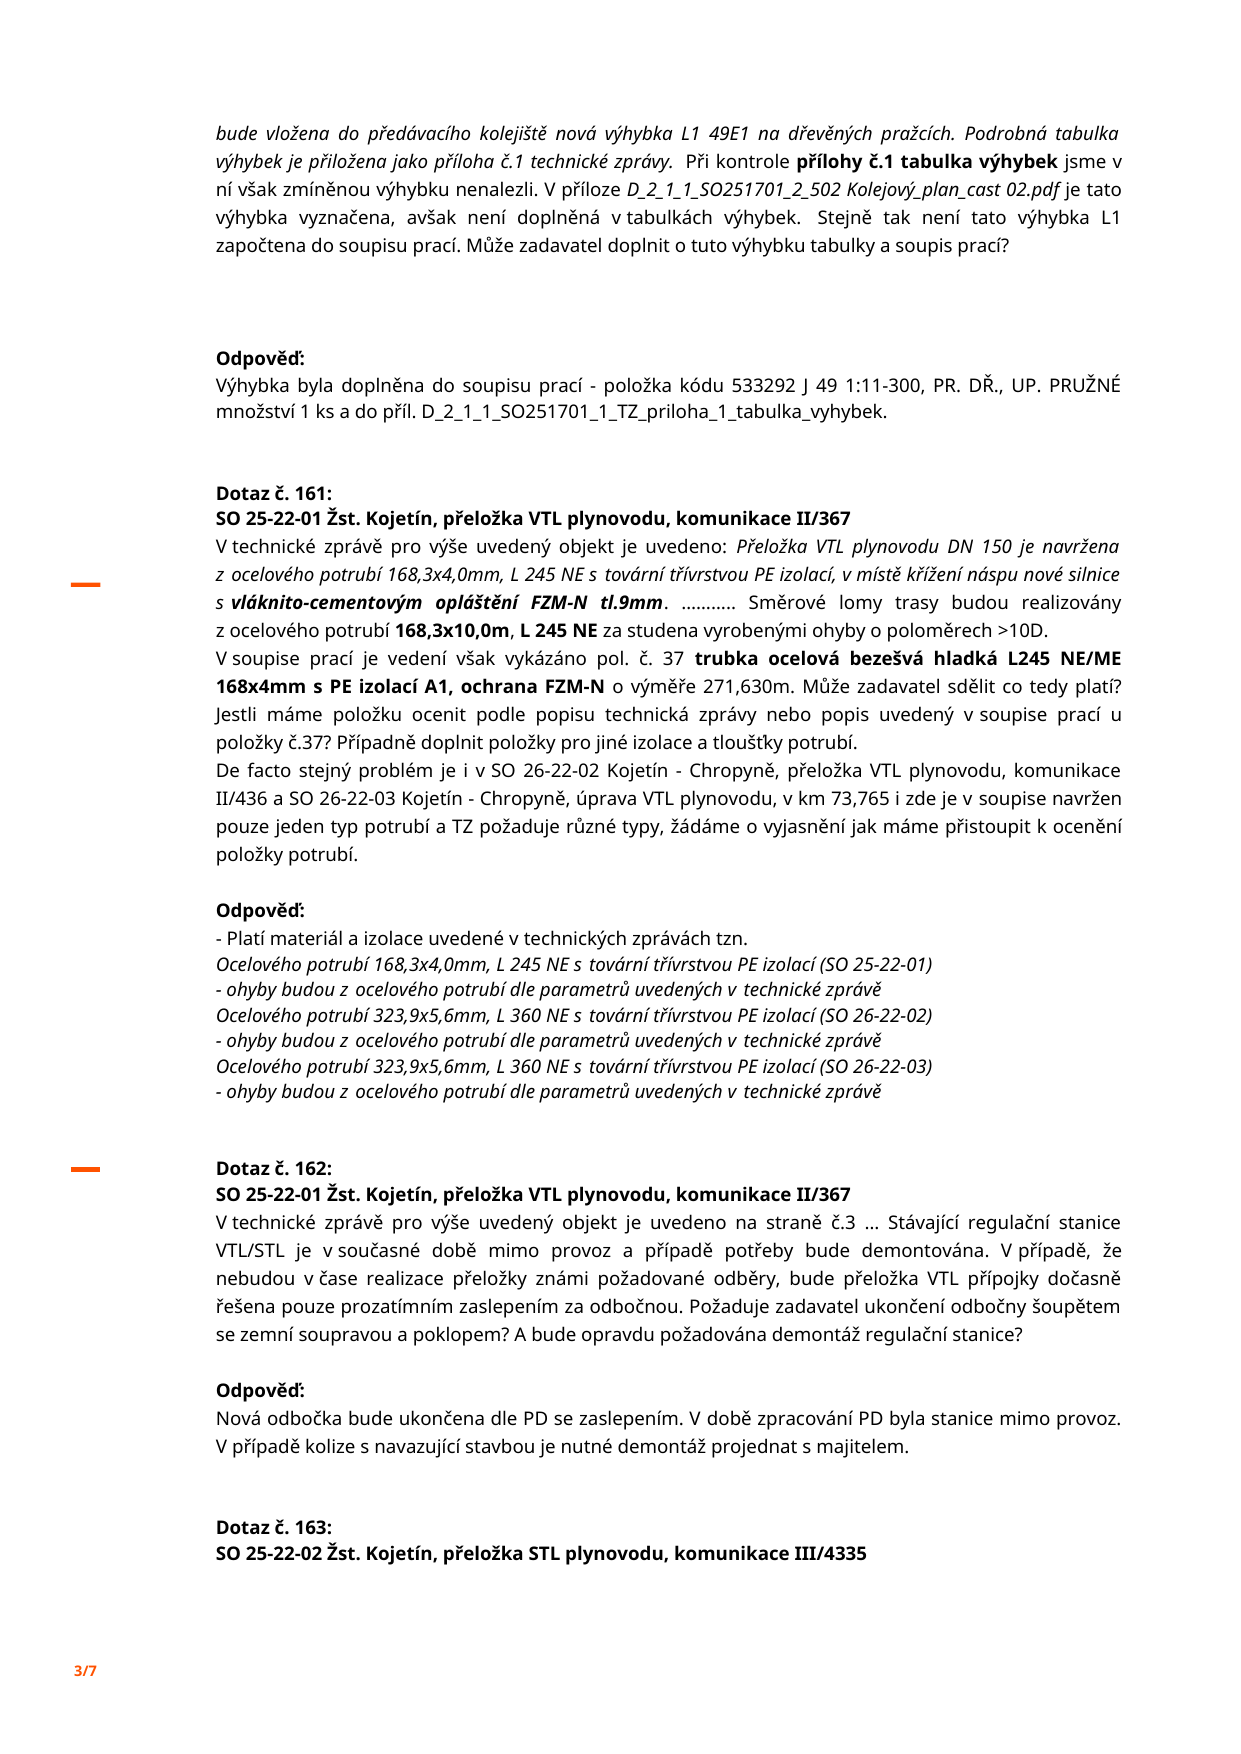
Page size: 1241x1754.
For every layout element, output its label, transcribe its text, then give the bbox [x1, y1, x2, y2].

text - ohyby budou z ocelového potrubí dle parametrů uvedených v technické zprávě [216, 977, 1122, 1002]
text V technické zprávě pro výše uvedený objekt je uvedeno na straně č.3 … Stávající regulační stanice VTL/STL je v současné době mimo provoz a případě potřeby bude demontována. V případě, že nebudou v čase realizace přeložky známi požadované odběry, bude přeložka VTL přípojky dočasně řešena pouze prozatímním zaslepením za odbočnou. Požaduje zadavatel ukončení odbočny šoupětem se zemní soupravou a poklopem? A bude opravdu požadována demontáž regulační stanice? [216, 1209, 1122, 1347]
text Dotaz č. 163: [216, 1515, 1122, 1540]
text Nová odbočka bude ukončena dle PD se zaslepením. V době zpracování PD byla stanice mimo provoz. V případě kolize s navazující stavbou je nutné demontáž projednat s majitelem. [216, 1405, 1122, 1459]
text V technické zprávě pro výše uvedený objekt je uvedeno: Přeložka VTL plynovodu DN 150 je navržena z ocelového potrubí 168,3x4,0mm, L 245 NE s tovární třívrstvou PE izolací, v místě křížení náspu nové silnice s vláknito-cementovým opláštění FZM-N tl.9mm. ……….. Směrové lomy trasy budou realizovány z ocelového potrubí 168,3x10,0m, L 245 NE za studena vyrobenými ohyby o poloměrech >10D. [216, 533, 1122, 643]
text SO 25-22-01 Žst. Kojetín, přeložka VTL plynovodu, komunikace II/367 [216, 1181, 1122, 1206]
text V soupise prací je vedení však vykázáno pol. č. 37 trubka ocelová bezešvá hladká L245 NE/ME 168x4mm s PE izolací A1, ochrana FZM-N o výměře 271,630m. Může zadavatel sdělit co tedy platí? Jestli máme položku ocenit podle popisu technická zprávy nebo popis uvedený v soupise prací u položky č.37? Případně doplnit položky pro jiné izolace a tloušťky potrubí. [216, 646, 1122, 755]
text - ohyby budou z ocelového potrubí dle parametrů uvedených v technické zprávě [216, 1079, 1122, 1104]
text Výhybka byla doplněna do soupisu prací - položka kódu 533292 J 49 1:11-300, PR. DŘ., UP. PRUŽNÉ množství 1 ks a do příl. D_2_1_1_SO251701_1_TZ_priloha_1_tabulka_vyhybek. [216, 373, 1122, 424]
text - ohyby budou z ocelového potrubí dle parametrů uvedených v technické zprávě [216, 1028, 1122, 1053]
text Dotaz č. 161: [216, 480, 1122, 505]
text SO 25-22-01 Žst. Kojetín, přeložka VTL plynovodu, komunikace II/367 [216, 505, 1122, 531]
text Ocelového potrubí 323,9x5,6mm, L 360 NE s tovární třívrstvou PE izolací (SO 26-22-02) [216, 1002, 1122, 1028]
text Dotaz č. 162: [216, 1155, 1122, 1181]
text Ocelového potrubí 168,3x4,0mm, L 245 NE s tovární třívrstvou PE izolací (SO 25-22-01) [216, 951, 1122, 977]
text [216, 121, 1122, 258]
text Odpověď: [216, 898, 1122, 923]
text Odpověď: [216, 1377, 1122, 1403]
text De facto stejný problém je i v SO 26-22-02 Kojetín - Chropyně, přeložka VTL plynovodu, komunikace II/436 a SO 26-22-03 Kojetín - Chropyně, úprava VTL plynovodu, v km 73,765 i zde je v soupise navržen pouze jeden typ potrubí a TZ požaduje různé typy, žádáme o vyjasnění jak máme přistoupit k ocenění položky potrubí. [216, 758, 1122, 867]
text Odpověď: [216, 289, 1122, 370]
text - Platí materiál a izolace uvedené v technických zprávách tzn. [216, 926, 1122, 951]
text SO 25-22-02 Žst. Kojetín, přeložka STL plynovodu, komunikace III/4335 [216, 1540, 1122, 1566]
text Ocelového potrubí 323,9x5,6mm, L 360 NE s tovární třívrstvou PE izolací (SO 26-22-03) [216, 1053, 1122, 1079]
